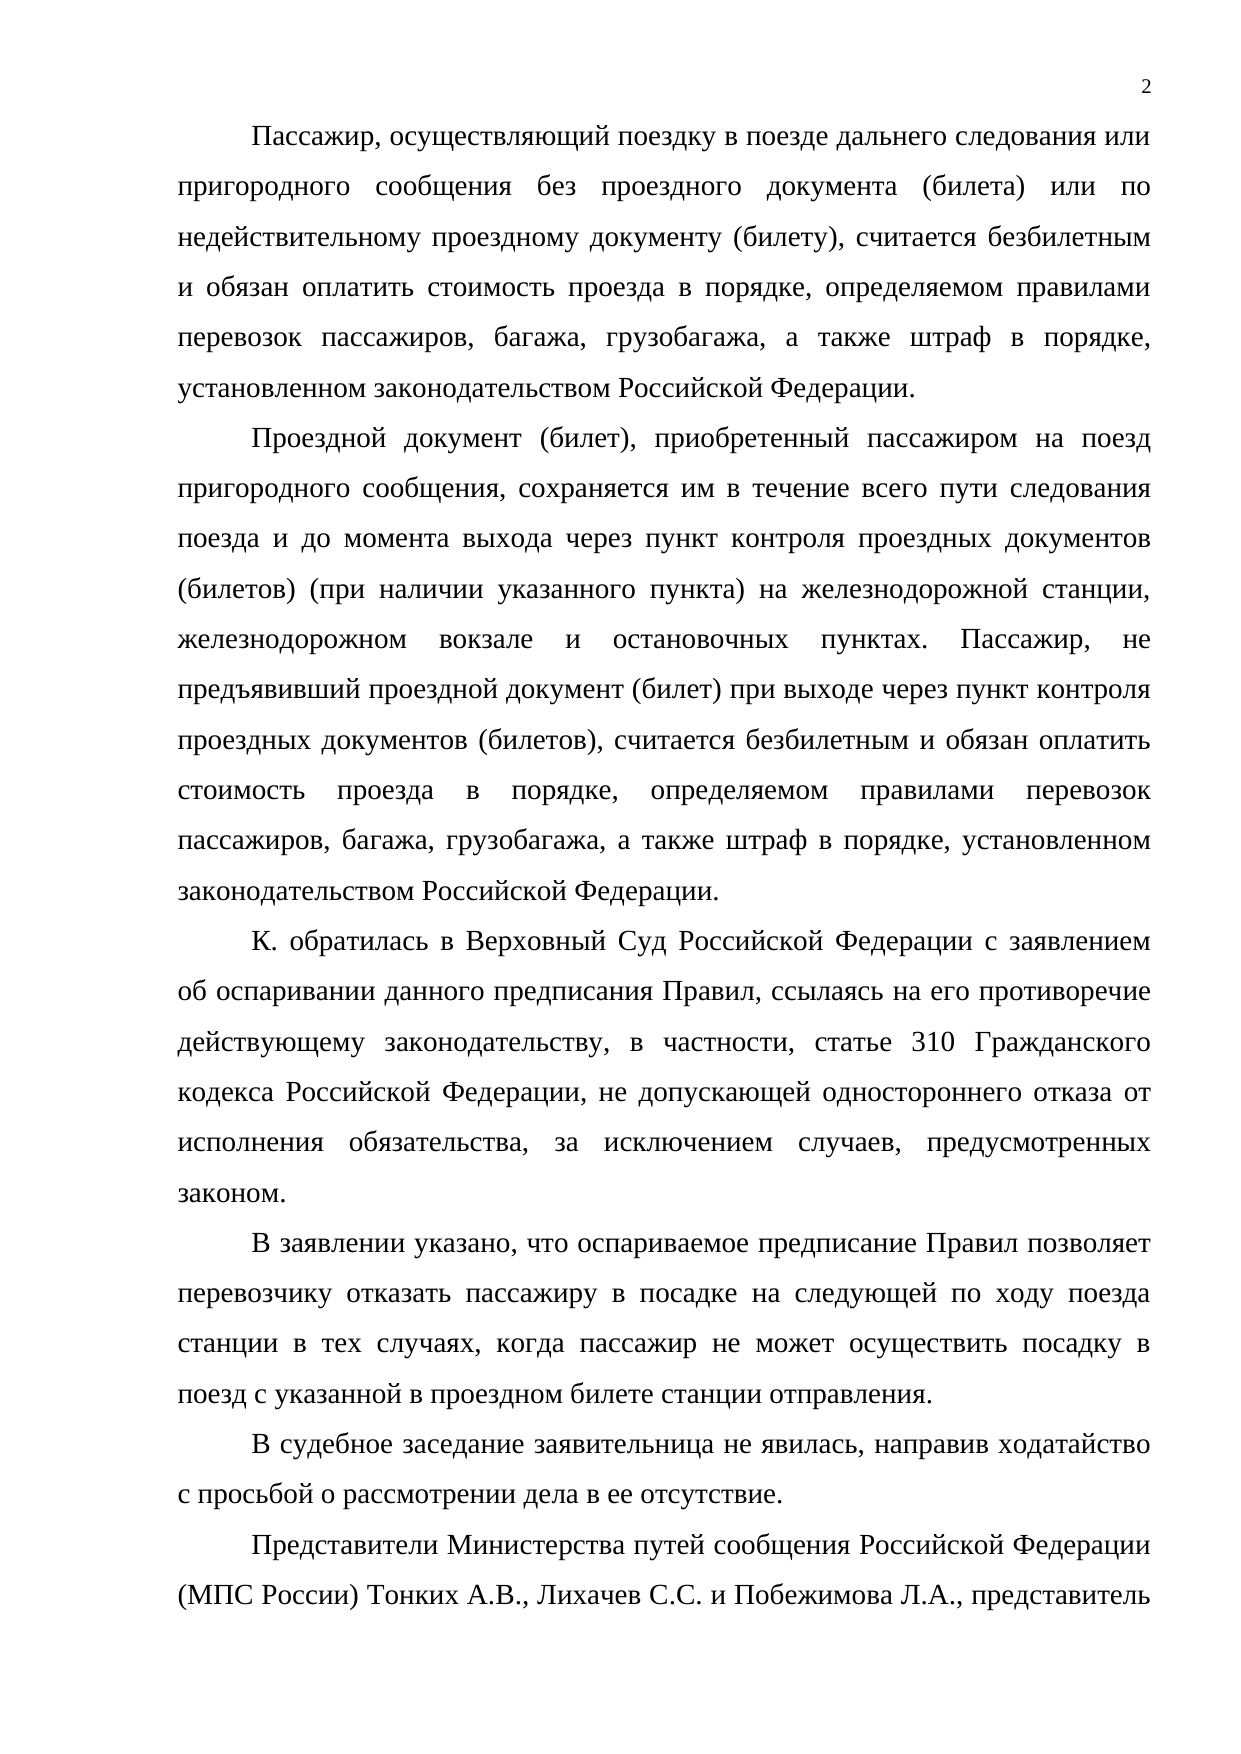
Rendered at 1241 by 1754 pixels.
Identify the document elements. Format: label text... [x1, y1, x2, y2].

text В заявлении указано, что оспариваемое предписание Правил позволяет перевозчику отказать пассажиру в посадке на следующей по ходу поезда станции в тех случаях, когда пассажир не может осуществить посадку в поезд с указанной в проездном билете станции отправления. [177, 1225, 1152, 1409]
text К. обратилась в Верховный Суд Российской Федерации с заявлением об оспаривании данного предписания Правил, ссылаясь на его противоречие действующему законодательству, в частности, статье 310 Гражданского кодекса Российской Федерации, не допускающей одностороннего отказа от исполнения обязательства, за исключением случаев, предусмотренных законом. [177, 923, 1152, 1208]
text Проездной документ (билет), приобретенный пассажиром на поезд пригородного сообщения, сохраняется им в течение всего пути следования поезда и до момента выхода через пункт контроля проездных документов (билетов) (при наличии указанного пункта) на железнодорожной станции, железнодорожном вокзале и остановочных пунктах. Пассажир, не предъявивший проездной документ (билет) при выходе через пункт контроля проездных документов (билетов), считается безбилетным и обязан оплатить стоимость проезда в порядке, определяемом правилами перевозок пассажиров, багажа, грузобагажа, а также штраф в порядке, установленном законодательством Российской Федерации. [177, 420, 1152, 906]
text Пассажир, осуществляющий поездку в поезде дальнего следования или пригородного сообщения без проездного документа (билета) или по недействительному проездному документу (билету), считается безбилетным и обязан оплатить стоимость проезда в порядке, определяемом правилами перевозок пассажиров, багажа, грузобагажа, а также штраф в порядке, установленном законодательством Российской Федерации. [177, 118, 1152, 403]
text В судебное заседание заявительница не явилась, направив ходатайство с просьбой о рассмотрении дела в ее отсутствие. [177, 1426, 1152, 1510]
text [177, 1527, 1152, 1611]
